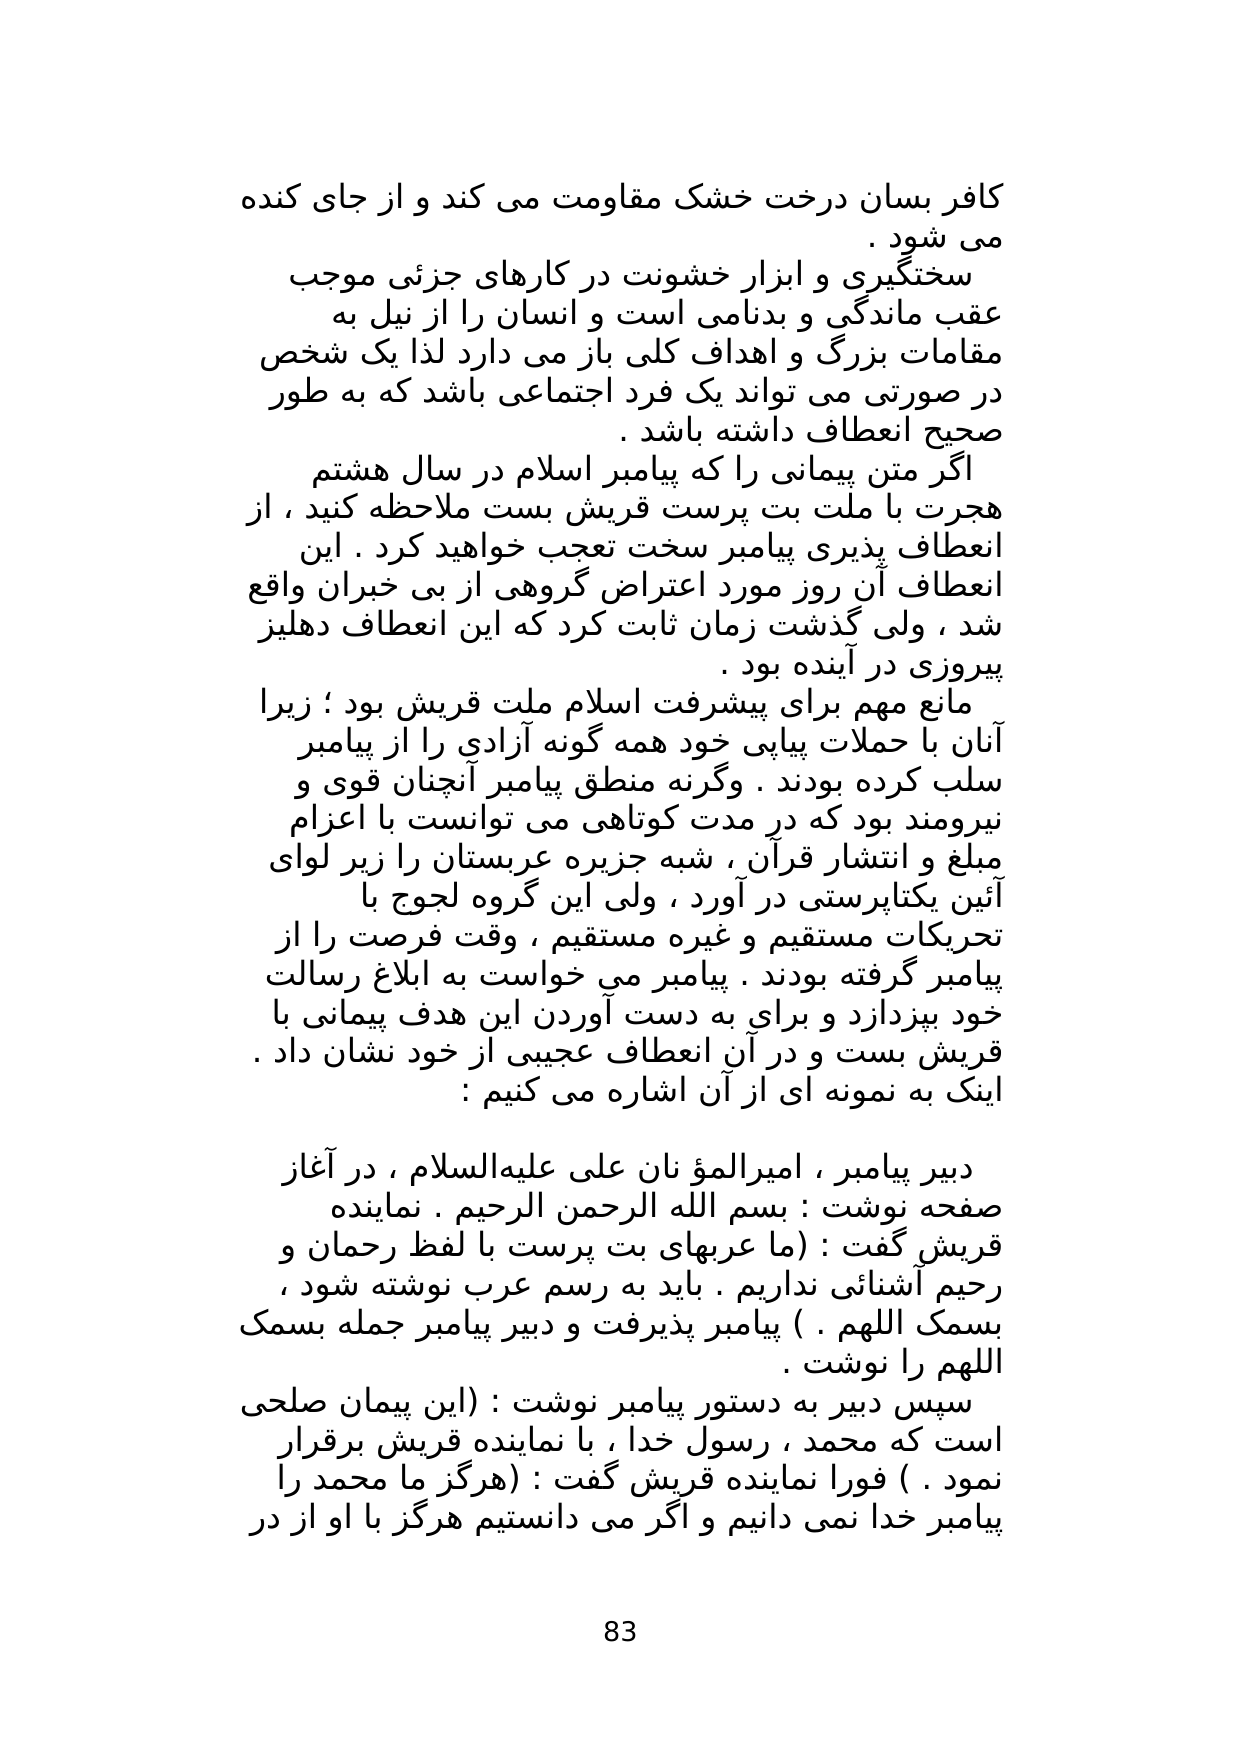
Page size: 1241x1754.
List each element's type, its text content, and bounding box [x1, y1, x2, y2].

text اگر متن پیمانی را که پیامبر اسلام در سال هشتم هجرت با ملت بت پرست قریش بست ملاحظه کنید ، از انعطاف پذیری پیامبر سخت تعجب خواهید کرد . این انعطاف آن روز مورد اعتراض گروهی از بی خبران واقع شد ، ولی گذشت زمان ثابت کرد که این انعطاف دهلیز پیروزی در آینده بود . [236, 449, 1004, 682]
text دبیر پیامبر ، امیرالمؤ نان علی عليه‌السلام ، در آغاز صفحه نوشت : بسم الله الرحمن الرحیم . نماینده قریش گفت : (ما عربهای بت پرست با لفظ رحمان و رحیم آشنائی نداریم . باید به رسم عرب نوشته شود ، بسمک اللهم . ) پیامبر پذیرفت و دبیر پیامبر جمله بسمک اللهم را نوشت . [236, 1148, 1004, 1381]
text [236, 177, 1004, 255]
text مانع مهم برای پیشرفت اسلام ملت قریش بود ؛ زیرا آنان با حملات پیاپی خود همه گونه آزادی را از پیامبر سلب کرده بودند . وگرنه منطق پیامبر آنچنان قوی و نیرومند بود که در مدت کوتاهی می توانست با اعزام مبلغ و انتشار قرآن ، شبه جزیره عربستان را زیر لوای آئین یکتاپرستی در آورد ، ولی این گروه لجوج با تحریکات مستقیم و غیره مستقیم ، وقت فرصت را از پیامبر گرفته بودند . پیامبر می خواست به ابلاغ رسالت خود بپزدازد و برای به دست آوردن این هدف پیمانی با قریش بست و در آن انعطاف عجیبی از خود نشان داد . اینک به نمونه ای از آن اشاره می کنیم : [236, 682, 1004, 1110]
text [236, 1381, 1004, 1537]
text سختگیری و ابزار خشونت در کارهای جزئی موجب عقب ماندگی و بدنامی است و انسان را از نیل به مقامات بزرگ و اهداف کلی باز می دارد لذا یک شخص در صورتی می تواند یک فرد اجتماعی باشد که به طور صحیح انعطاف داشته باشد . [236, 255, 1004, 449]
